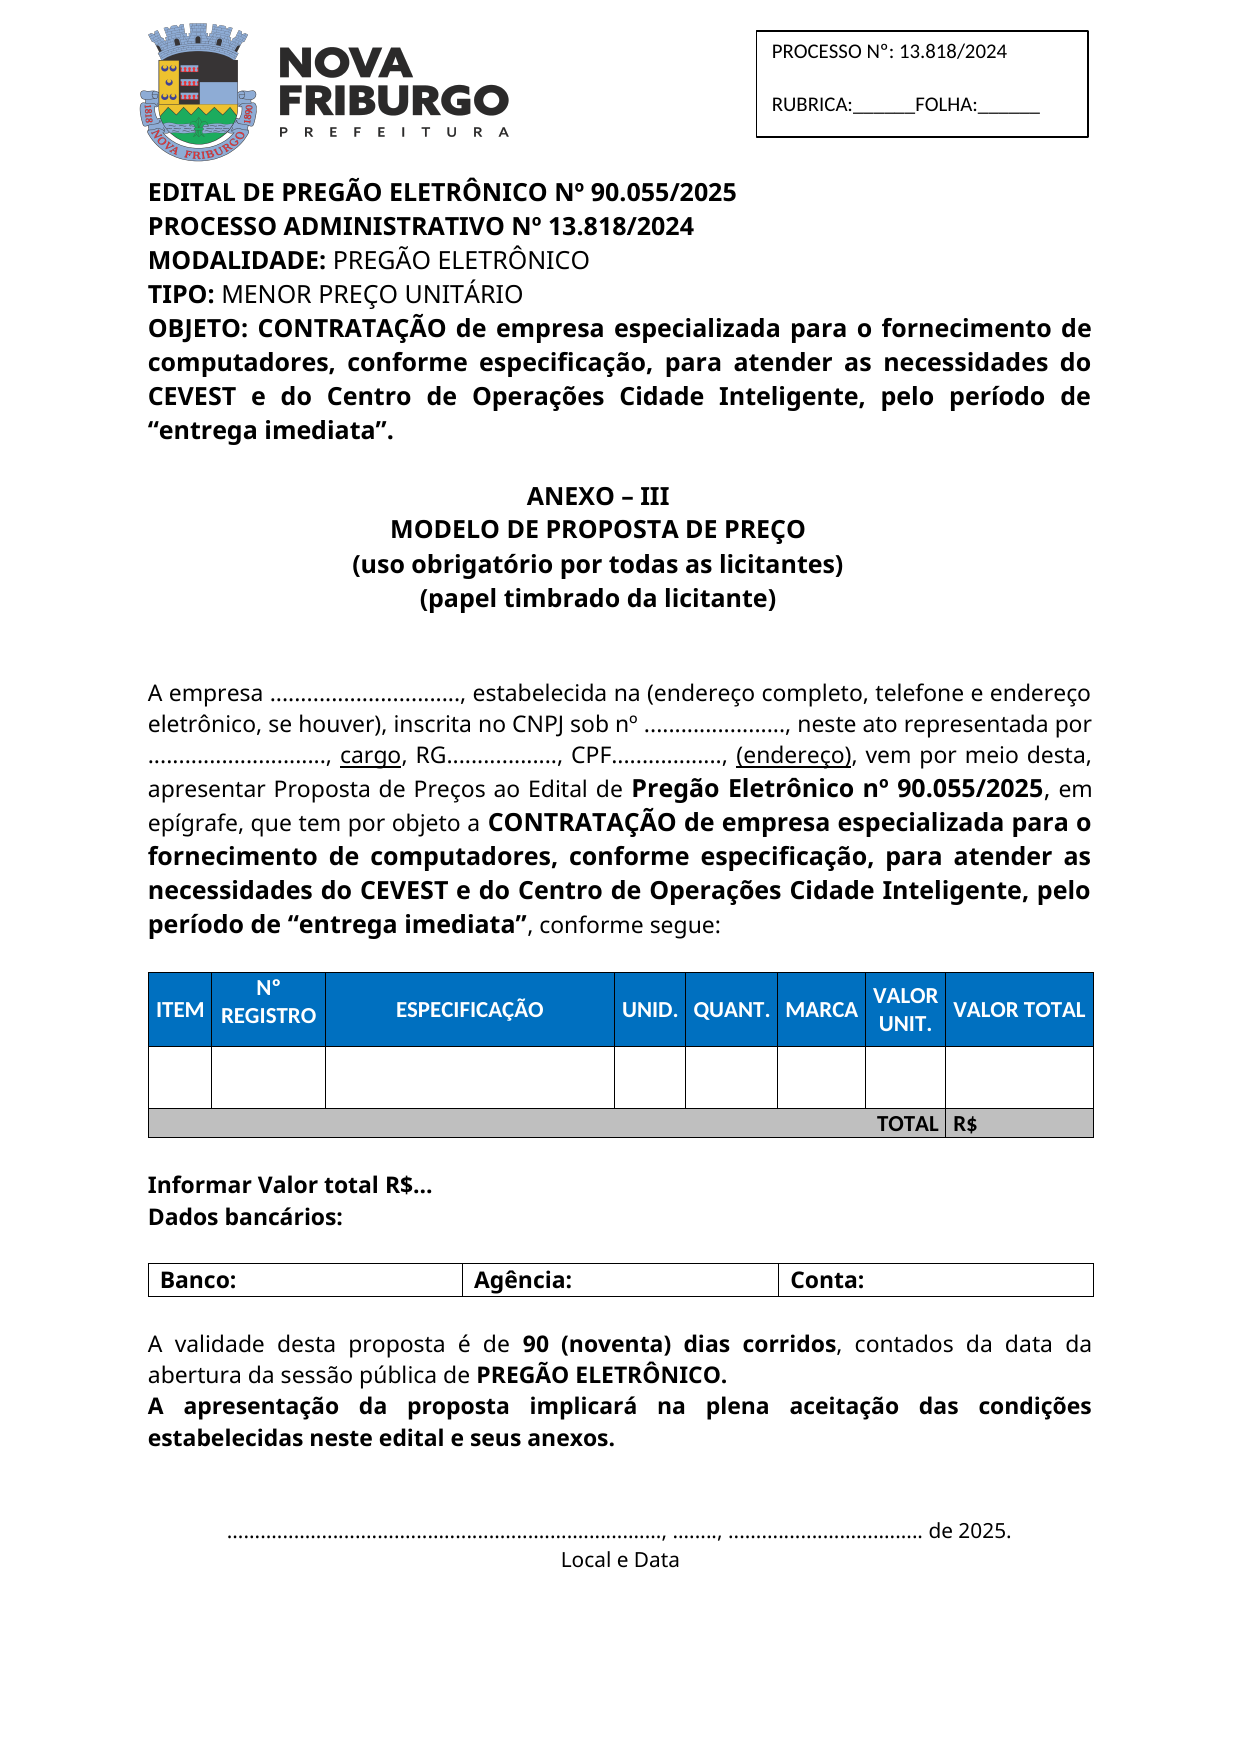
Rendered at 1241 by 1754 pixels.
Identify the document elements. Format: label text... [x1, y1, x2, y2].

table_cell R$ [946, 1109, 1093, 1137]
text (papel timbrado da licitante) [103, 580, 1092, 614]
table_cell [946, 1047, 1093, 1108]
text Dados bancários: [148, 1201, 1092, 1232]
table_header QUANT. [686, 973, 777, 1046]
text .............................................................................., ........, ................................... de 2025. [148, 1515, 1092, 1544]
text PROCESSO ADMINISTRATIVO Nº 13.818/2024 [148, 208, 1092, 242]
text Local e Data [148, 1544, 1092, 1574]
table_cell [149, 1047, 211, 1108]
text OBJETO: CONTRATAÇÃO de empresa especializada para o fornecimento de computadores, conforme especificação, para atender as necessidades do CEVEST e do Centro de Operações Cidade Inteligente, pelo período de “entrega imediata”. [148, 311, 1092, 447]
text ANEXO – III [103, 478, 1092, 512]
text EDITAL DE PREGÃO ELETRÔNICO Nº 90.055/2025 [148, 174, 1092, 208]
table_cell [686, 1047, 777, 1108]
table_cell [615, 1047, 685, 1108]
text MODALIDADE: PREGÃO ELETRÔNICO [148, 242, 1092, 277]
table_cell [778, 1047, 865, 1108]
text Informar Valor total R$... [148, 1169, 1092, 1201]
table_header MARCA [778, 973, 865, 1046]
table_cell [212, 1047, 325, 1108]
table_header UNID. [615, 973, 685, 1046]
text Modelo de proposta DE PREÇO [103, 512, 1092, 546]
table_cell [866, 1047, 945, 1108]
text A validade desta proposta é de 90 (noventa) dias corridos, contados da data da abertura da sessão pública de PREGÃO ELETRÔNICO. [148, 1328, 1092, 1390]
table_cell TOTAL [149, 1109, 945, 1137]
table_header Agência: [463, 1264, 778, 1296]
table_header Conta: [779, 1264, 1093, 1296]
text A empresa ..............................., estabelecida na (endereço completo, telefone e endereço eletrônico, se houver), inscrita no CNPJ sob nº ......................., neste ato representada por ............................., cargo, RG.................., CPF.................., (endereço), vem por meio desta, apresentar Proposta de Preços ao Edital de Pregão Eletrônico nº 90.055/2025, em epígrafe, que tem por objeto a CONTRATAÇÃO de empresa especializada para o fornecimento de computadores, conforme especificação, para atender as necessidades do CEVEST e do Centro de Operações Cidade Inteligente, pelo período de “entrega imediata”, conforme segue: [148, 677, 1092, 941]
table_header VALOR UNIT. [866, 973, 945, 1046]
table_header Banco: [149, 1264, 462, 1296]
table_header VALOR TOTAL [946, 973, 1093, 1046]
text (uso obrigatório por todas as licitantes) [103, 546, 1092, 580]
table_cell [326, 1047, 614, 1108]
table_header ESPECIFICAÇÃO [326, 973, 614, 1046]
table_header Nº REGISTRO [212, 973, 325, 1046]
table_header ITEM [149, 973, 211, 1046]
text TIPO: MENOR PREÇO UNITÁRIO [148, 277, 1092, 311]
picture [126, 17, 523, 163]
text A apresentação da proposta implicará na plena aceitação das condições estabelecidas neste edital e seus anexos. [148, 1390, 1092, 1453]
